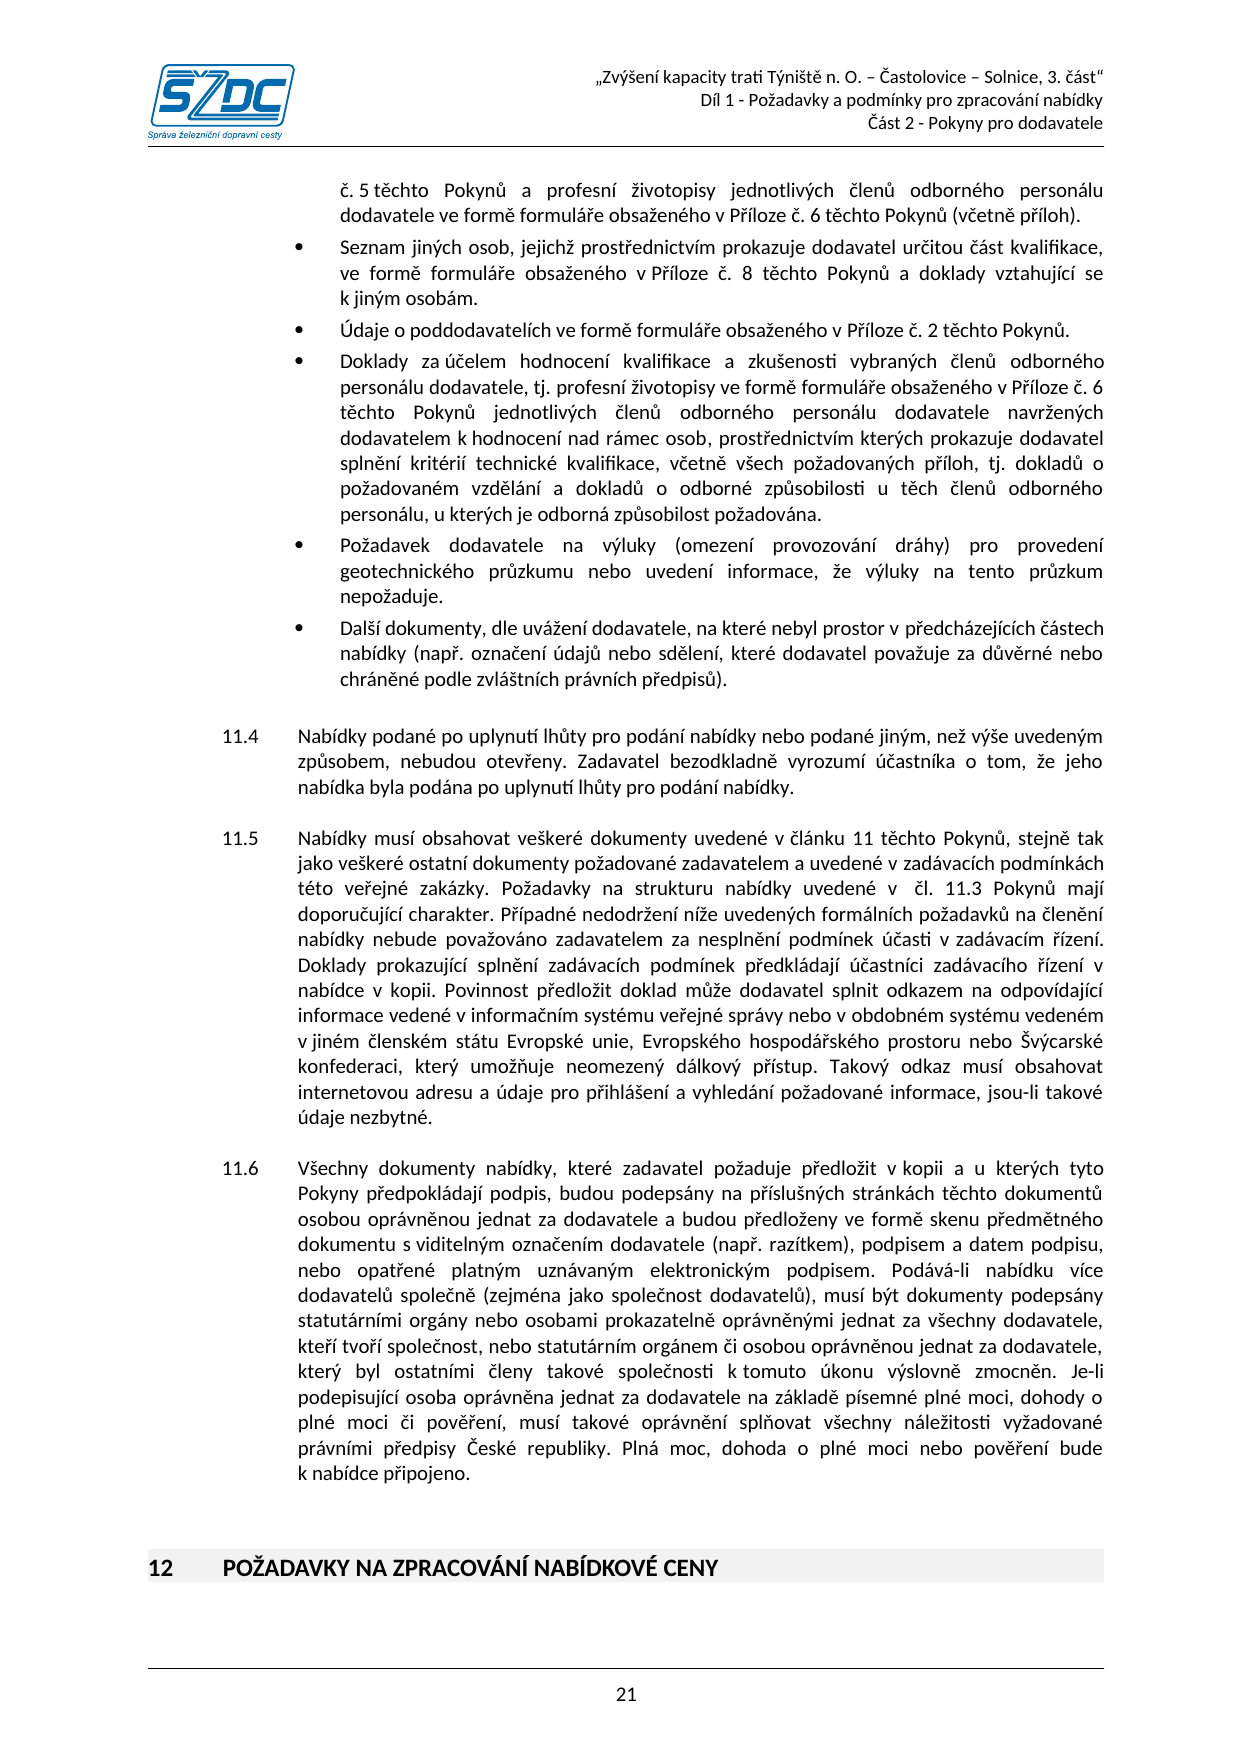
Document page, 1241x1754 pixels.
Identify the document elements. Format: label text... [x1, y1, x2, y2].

subtitle POŽADAVKY NA ZPRACOVÁNÍ NABÍDKOVÉ CENY [148, 1549, 1104, 1582]
list Nabídky musí obsahovat veškeré dokumenty uvedené v článku 11 těchto Pokynů, stejně tak jako veškeré ostatní dokumenty požadované zadavatelem a uvedené v zadávacích podmínkách této veřejné zakázky. Požadavky na strukturu nabídky uvedené v čl. 11.3 Pokynů mají doporučující charakter. Případné nedodržení níže uvedených formálních požadavků na členění nabídky nebude považováno zadavatelem za nesplnění podmínek účasti v zadávacím řízení. Doklady prokazující splnění zadávacích podmínek předkládají účastníci zadávacího řízení v nabídce v kopii. Povinnost předložit doklad může dodavatel splnit odkazem na odpovídající informace vedené v informačním systému veřejné správy nebo v obdobném systému vedeném v jiném členském státu Evropské unie, Evropského hospodářského prostoru nebo Švýcarské konfederaci, který umožňuje neomezený dálkový přístup. Takový odkaz musí obsahovat internetovou adresu a údaje pro přihlášení a vyhledání požadované informace, jsou-li takové údaje nezbytné. [222, 825, 1104, 1130]
list Seznam jiných osob, jejichž prostřednictvím prokazuje dodavatel určitou část kvalifikace, ve formě formuláře obsaženého v Příloze č. 8 těchto Pokynů a doklady vztahující se k jiným osobám. [295, 234, 1104, 311]
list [295, 177, 1104, 228]
list Všechny dokumenty nabídky, které zadavatel požaduje předložit v kopii a u kterých tyto Pokyny předpokládají podpis, budou podepsány na příslušných stránkách těchto dokumentů osobou oprávněnou jednat za dodavatele a budou předloženy ve formě skenu předmětného dokumentu s viditelným označením dodavatele (např. razítkem), podpisem a datem podpisu, nebo opatřené platným uznávaným elektronickým podpisem. Podává-li nabídku více dodavatelů společně (zejména jako společnost dodavatelů), musí být dokumenty podepsány statutárními orgány nebo osobami prokazatelně oprávněnými jednat za všechny dodavatele, kteří tvoří společnost, nebo statutárním orgánem či osobou oprávněnou jednat za dodavatele, který byl ostatními členy takové společnosti k tomuto úkonu výslovně zmocněn. Je-li podepisující osoba oprávněna jednat za dodavatele na základě písemné plné moci, dohody o plné moci či pověření, musí takové oprávnění splňovat všechny náležitosti vyžadované právními předpisy České republiky. Plná moc, dohoda o plné moci nebo pověření bude k nabídce připojeno. [222, 1155, 1104, 1486]
list Nabídky podané po uplynutí lhůty pro podání nabídky nebo podané jiným, než výše uvedeným způsobem, nebudou otevřeny. Zadavatel bezodkladně vyrozumí účastníka o tom, že jeho nabídka byla podána po uplynutí lhůty pro podání nabídky. [222, 723, 1104, 799]
list Údaje o poddodavatelích ve formě formuláře obsaženého v Příloze č. 2 těchto Pokynů. [295, 317, 1104, 342]
list Další dokumenty, dle uvážení dodavatele, na které nebyl prostor v předcházejících částech nabídky (např. označení údajů nebo sdělení, které dodavatel považuje za důvěrné nebo chráněné podle zvláštních právních předpisů). [295, 615, 1104, 691]
list Požadavek dodavatele na výluky (omezení provozování dráhy) pro provedení geotechnického průzkumu nebo uvedení informace, že výluky na tento průzkum nepožaduje. [295, 533, 1104, 609]
list Doklady za účelem hodnocení kvalifikace a zkušenosti vybraných členů odborného personálu dodavatele, tj. profesní životopisy ve formě formuláře obsaženého v Příloze č. 6 těchto Pokynů jednotlivých členů odborného personálu dodavatele navržených dodavatelem k hodnocení nad rámec osob, prostřednictvím kterých prokazuje dodavatel splnění kritérií technické kvalifikace, včetně všech požadovaných příloh, tj. dokladů o požadovaném vzdělání a dokladů o odborné způsobilosti u těch členů odborného personálu, u kterých je odborná způsobilost požadována. [295, 348, 1104, 526]
